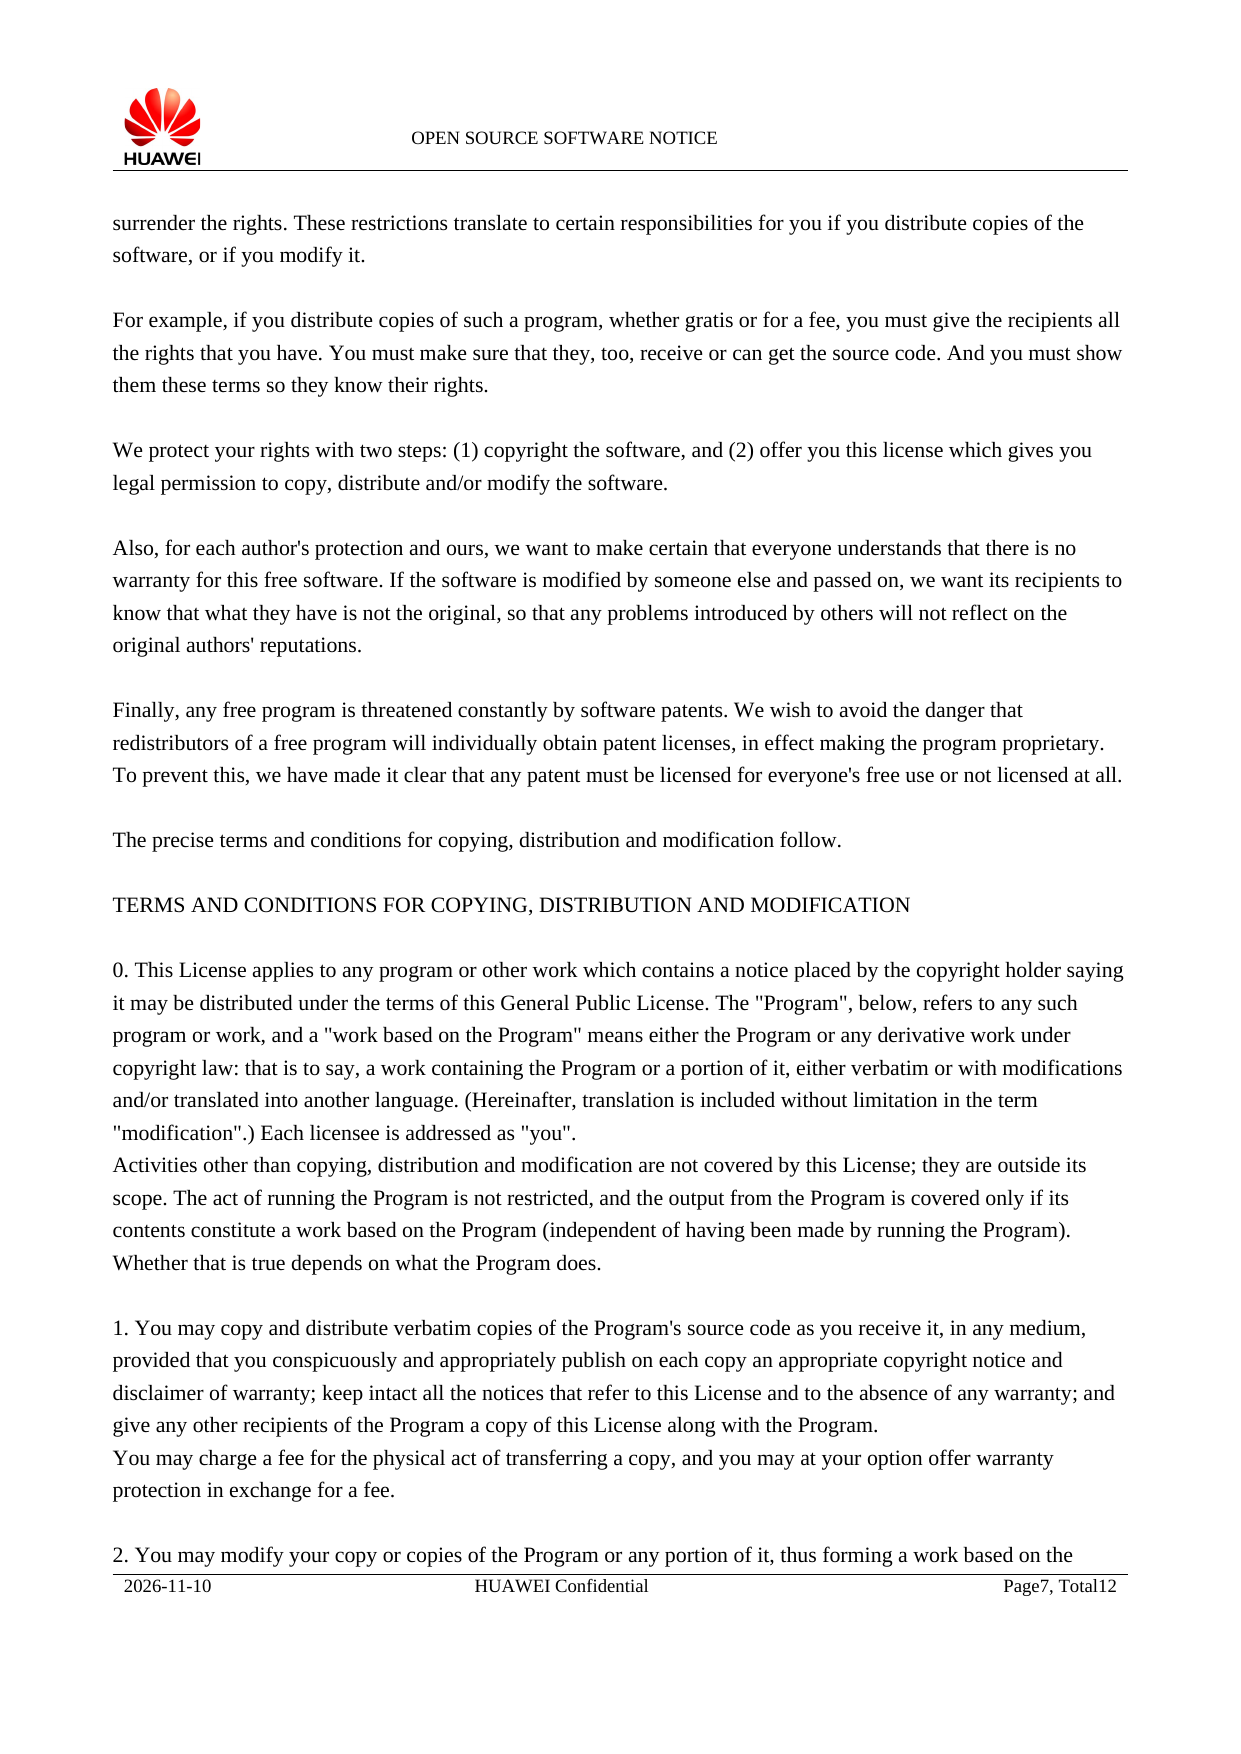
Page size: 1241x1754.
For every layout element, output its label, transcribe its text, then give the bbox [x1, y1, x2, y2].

text Also, for each author's protection and ours, we want to make certain that everyone understands that there is no warranty for this free software. If the software is modified by someone else and passed on, we want its recipients to know that what they have is not the original, so that any problems introduced by others will not reflect on the original authors' reputations. [112, 531, 1128, 661]
text For example, if you distribute copies of such a program, whether gratis or for a fee, you must give the recipients all the rights that you have. You must make sure that they, too, receive or can get the source code. And you must show them these terms so they know their rights. [112, 304, 1128, 401]
text 1. You may copy and distribute verbatim copies of the Program's source code as you receive it, in any medium, provided that you conspicuously and appropriately publish on each copy an appropriate copyright notice and disclaimer of warranty; keep intact all the notices that refer to this License and to the absence of any warranty; and give any other recipients of the Program a copy of this License along with the Program. [112, 1311, 1128, 1441]
text 0. This License applies to any program or other work which contains a notice placed by the copyright holder saying it may be distributed under the terms of this General Public License. The "Program", below, refers to any such program or work, and a "work based on the Program" means either the Program or any derivative work under copyright law: that is to say, a work containing the Program or a portion of it, either verbatim or with modifications and/or translated into another language. (Hereinafter, translation is included without limitation in the term "modification".) Each licensee is addressed as "you". [112, 954, 1128, 1149]
text Finally, any free program is threatened constantly by software patents. We wish to avoid the danger that redistributors of a free program will individually obtain patent licenses, in effect making the program proprietary. To prevent this, we have made it clear that any patent must be licensed for everyone's free use or not licensed at all. [112, 694, 1128, 791]
text The precise terms and conditions for copying, distribution and modification follow. [112, 824, 1128, 856]
text Activities other than copying, distribution and modification are not covered by this License; they are outside its scope. The act of running the Program is not restricted, and the output from the Program is covered only if its contents constitute a work based on the Program (independent of having been made by running the Program). Whether that is true depends on what the Program does. [112, 1149, 1128, 1279]
text You may charge a fee for the physical act of transferring a copy, and you may at your option offer warranty protection in exchange for a fee. [112, 1441, 1128, 1506]
picture [124, 88, 201, 165]
text We protect your rights with two steps: (1) copyright the software, and (2) offer you this license which gives you legal permission to copy, distribute and/or modify the software. [112, 434, 1128, 499]
text TERMS AND CONDITIONS FOR COPYING, DISTRIBUTION AND MODIFICATION [112, 889, 1128, 921]
